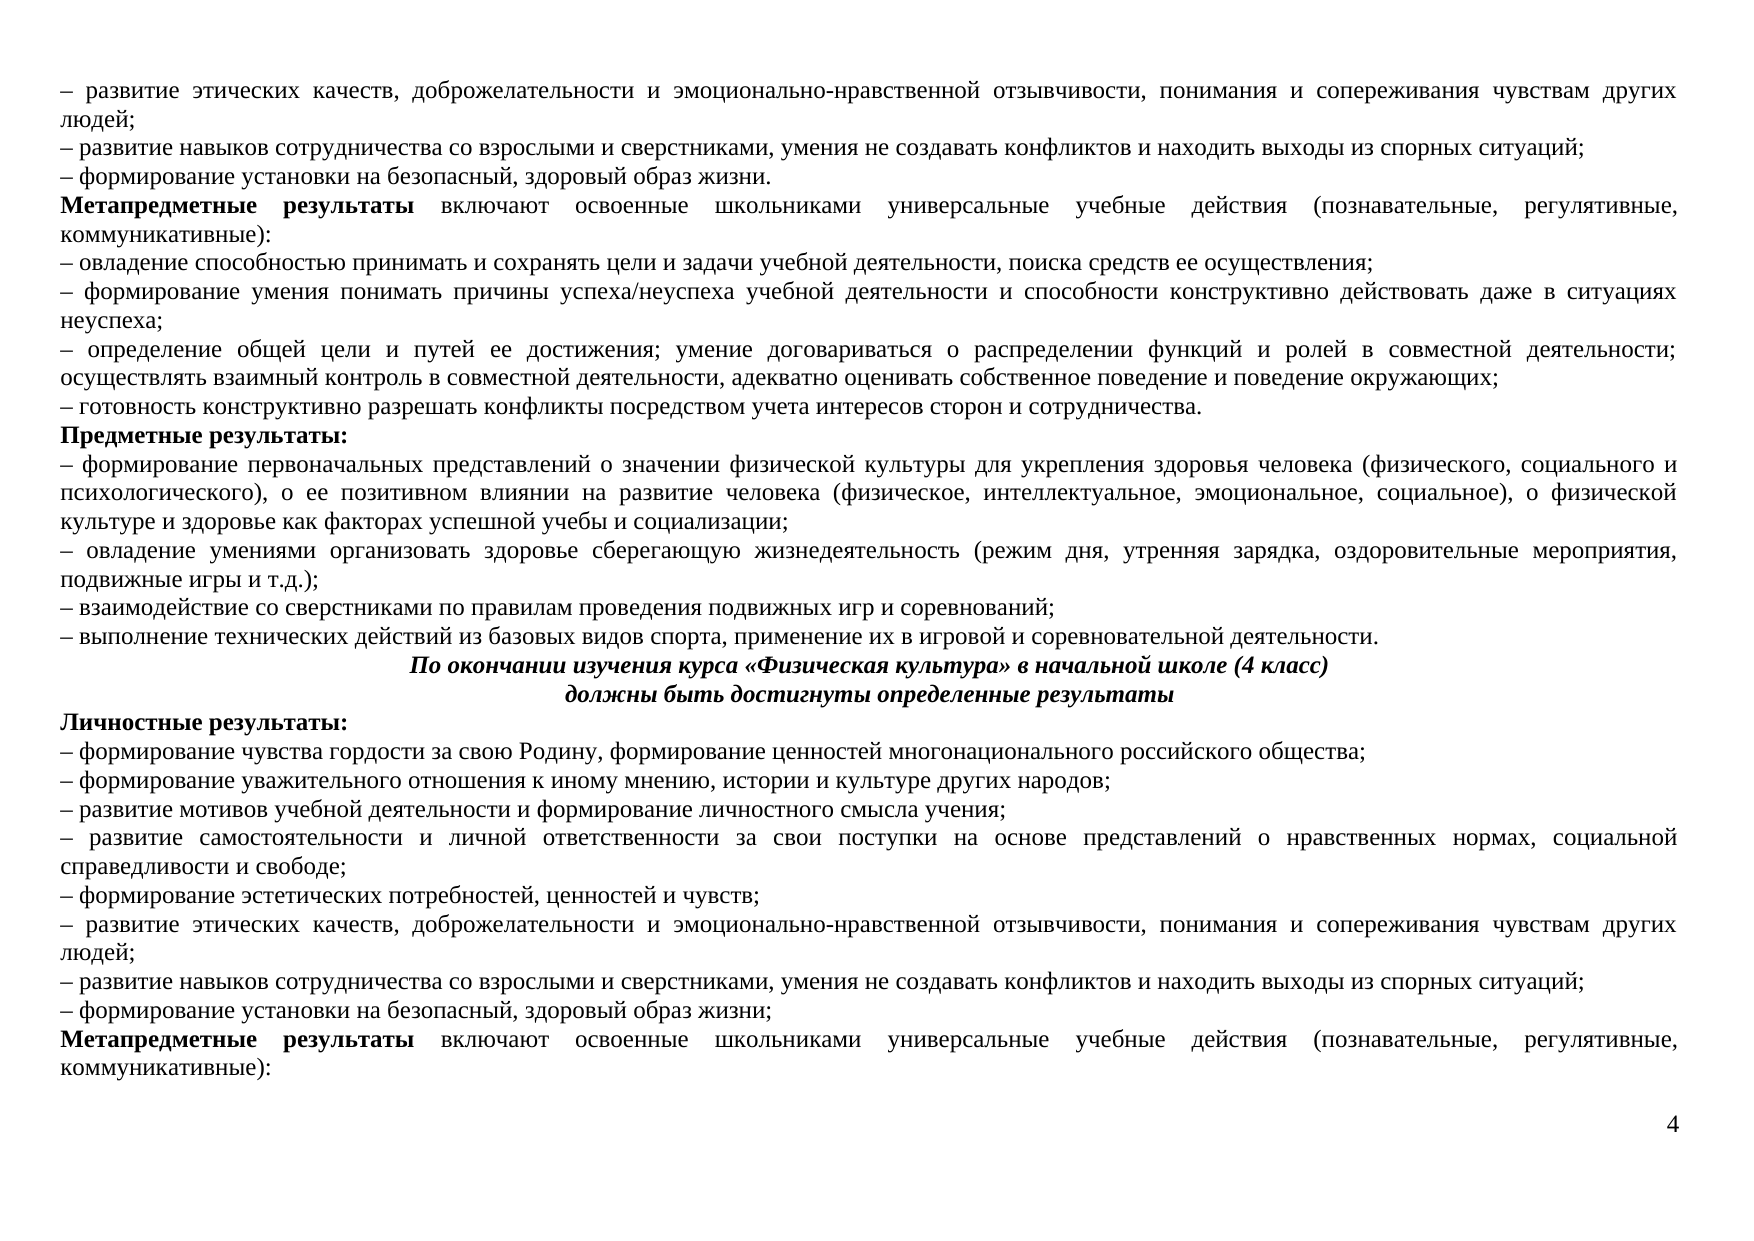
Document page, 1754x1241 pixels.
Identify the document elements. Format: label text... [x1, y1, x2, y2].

text – развитие навыков сотрудничества со взрослыми и сверстниками, умения не создавать конфликтов и находить выходы из спорных ситуаций; [60, 132, 1679, 161]
text – формирование уважительного отношения к иному мнению, истории и культуре других народов; [60, 765, 1679, 794]
text – развитие самостоятельности и личной ответственности за свои поступки на основе представлений о нравственных нормах, социальной справедливости и свободе; [60, 822, 1679, 880]
text – выполнение технических действий из базовых видов спорта, применение их в игровой и соревновательной деятельности. [60, 621, 1679, 650]
text – формирование установки на безопасный, здоровый образ жизни; [60, 995, 1679, 1024]
text Метапредметные результаты включают освоенные школьниками универсальные учебные действия (познавательные, регулятивные, коммуникативные): [60, 1024, 1679, 1081]
text По окончании изучения курса «Физическая культура» в начальной школе (4 класс) [60, 650, 1679, 679]
text – овладение способностью принимать и сохранять цели и задачи учебной деятельности, поиска средств ее осуществления; [60, 247, 1679, 276]
text – формирование первоначальных представлений о значении физической культуры для укрепления здоровья человека (физического, социального и психологического), о ее позитивном влиянии на развитие человека (физическое, интеллектуальное, эмоциональное, социальное), о физической культуре и здоровье как факторах успешной учебы и социализации; [60, 449, 1679, 535]
text – овладение умениями организовать здоровье сберегающую жизнедеятельность (режим дня, утренняя зарядка, оздоровительные мероприятия, подвижные игры и т.д.); [60, 535, 1679, 592]
text – формирование умения понимать причины успеха/неуспеха учебной деятельности и способности конструктивно действовать даже в ситуациях неуспеха; [60, 276, 1679, 334]
text – определение общей цели и путей ее достижения; умение договариваться о распределении функций и ролей в совместной деятельности; осуществлять взаимный контроль в совместной деятельности, адекватно оценивать собственное поведение и поведение окружающих; [60, 334, 1679, 391]
text – формирование чувства гордости за свою Родину, формирование ценностей многонационального российского общества; [60, 736, 1679, 765]
text – формирование установки на безопасный, здоровый образ жизни. [60, 161, 1679, 190]
text Метапредметные результаты включают освоенные школьниками универсальные учебные действия (познавательные, регулятивные, коммуникативные): [60, 190, 1679, 247]
text – формирование эстетических потребностей, ценностей и чувств; [60, 880, 1679, 909]
text Личностные результаты: [60, 707, 1679, 736]
text – готовность конструктивно разрешать конфликты посредством учета интересов сторон и сотрудничества. [60, 391, 1679, 420]
text Предметные результаты: [60, 420, 1679, 449]
text – развитие этических качеств, доброжелательности и эмоционально-нравственной отзывчивости, понимания и сопереживания чувствам других людей; [60, 909, 1679, 966]
text – развитие мотивов учебной деятельности и формирование личностного смысла учения; [60, 794, 1679, 822]
text – взаимодействие со сверстниками по правилам проведения подвижных игр и соревнований; [60, 592, 1679, 621]
text должны быть достигнуты определенные результаты [60, 679, 1679, 707]
text – развитие этических качеств, доброжелательности и эмоционально-нравственной отзывчивости, понимания и сопереживания чувствам других людей; [60, 75, 1679, 132]
text – развитие навыков сотрудничества со взрослыми и сверстниками, умения не создавать конфликтов и находить выходы из спорных ситуаций; [60, 966, 1679, 995]
